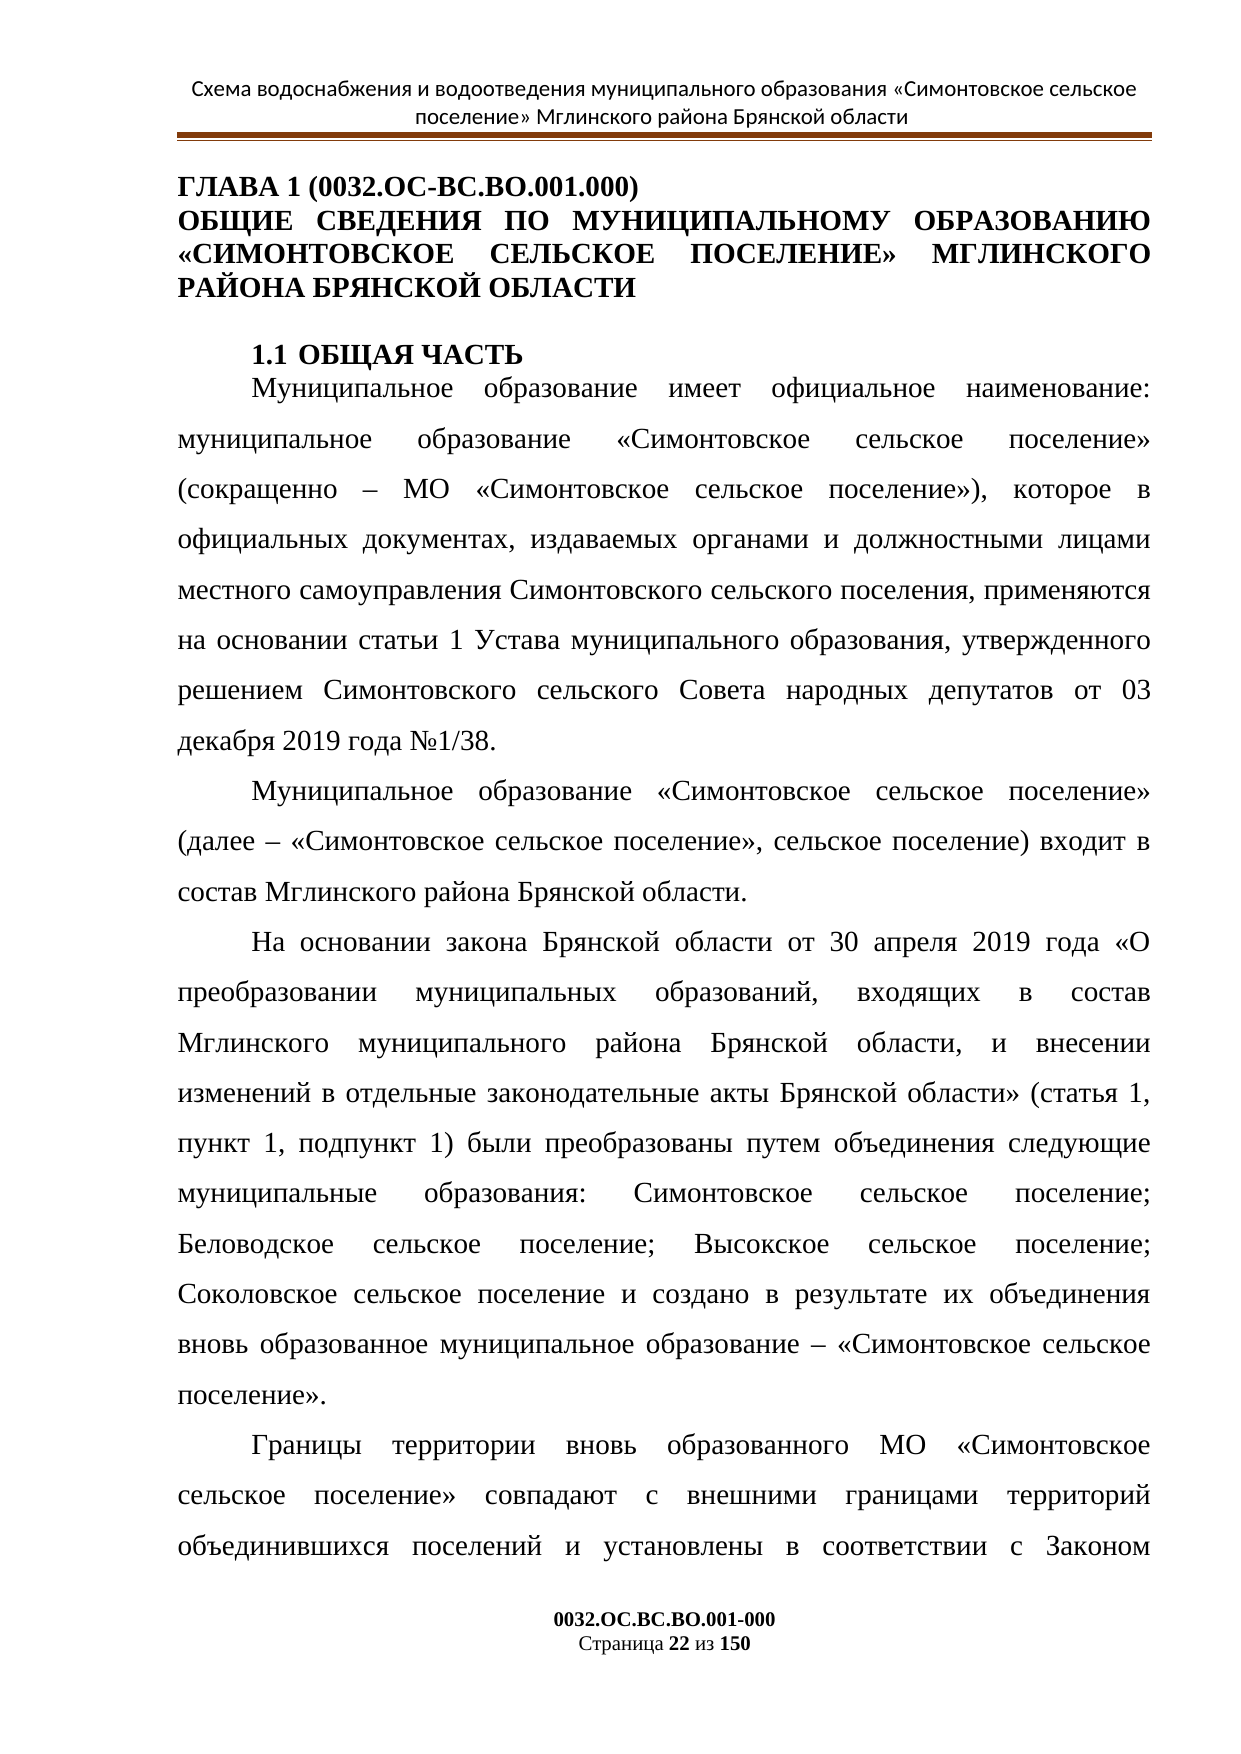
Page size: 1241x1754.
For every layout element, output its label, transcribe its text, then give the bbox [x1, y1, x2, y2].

text На основании закона Брянской области от 30 апреля 2019 года «О преобразовании муниципальных образований, входящих в состав Мглинского муниципального района Брянской области, и внесении изменений в отдельные законодательные акты Брянской области» (статья 1, пункт 1, подпункт 1) были преобразованы путем объединения следующие муниципальные образования: Симонтовское сельское поселение; Беловодское сельское поселение; Высокское сельское поселение; Соколовское сельское поселение и создано в результате их объединения вновь образованное муниципальное образование – «Симонтовское сельское поселение». [177, 924, 1152, 1410]
list ОБЩАЯ ЧАСТЬ [251, 337, 1152, 371]
text Общие сведения по муниципальному образованию «СИМОНТОВСКОЕ СЕЛЬСКОЕ ПОСЕЛЕНИЕ» МГЛИНСКОГО района БРЯНСКОЙ области [177, 203, 1152, 303]
text ГЛАВА 1 (0032.ОС-ВС.ВО.001.000) [177, 169, 1152, 203]
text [177, 1427, 1152, 1561]
text Муниципальное образование «Симонтовское сельское поселение» (далее – «Симонтовское сельское поселение», сельское поселение) входит в состав Мглинского района Брянской области. [177, 773, 1152, 907]
text Муниципальное образование имеет официальное наименование: муниципальное образование «Симонтовское сельское поселение» (сокращенно – МО «Симонтовское сельское поселение»), которое в официальных документах, издаваемых органами и должностными лицами местного самоуправления Симонтовского сельского поселения, применяются на основании статьи 1 Устава муниципального образования, утвержденного решением Симонтовского сельского Совета народных депутатов от 03 декабря 2019 года №1/38. [177, 371, 1152, 756]
